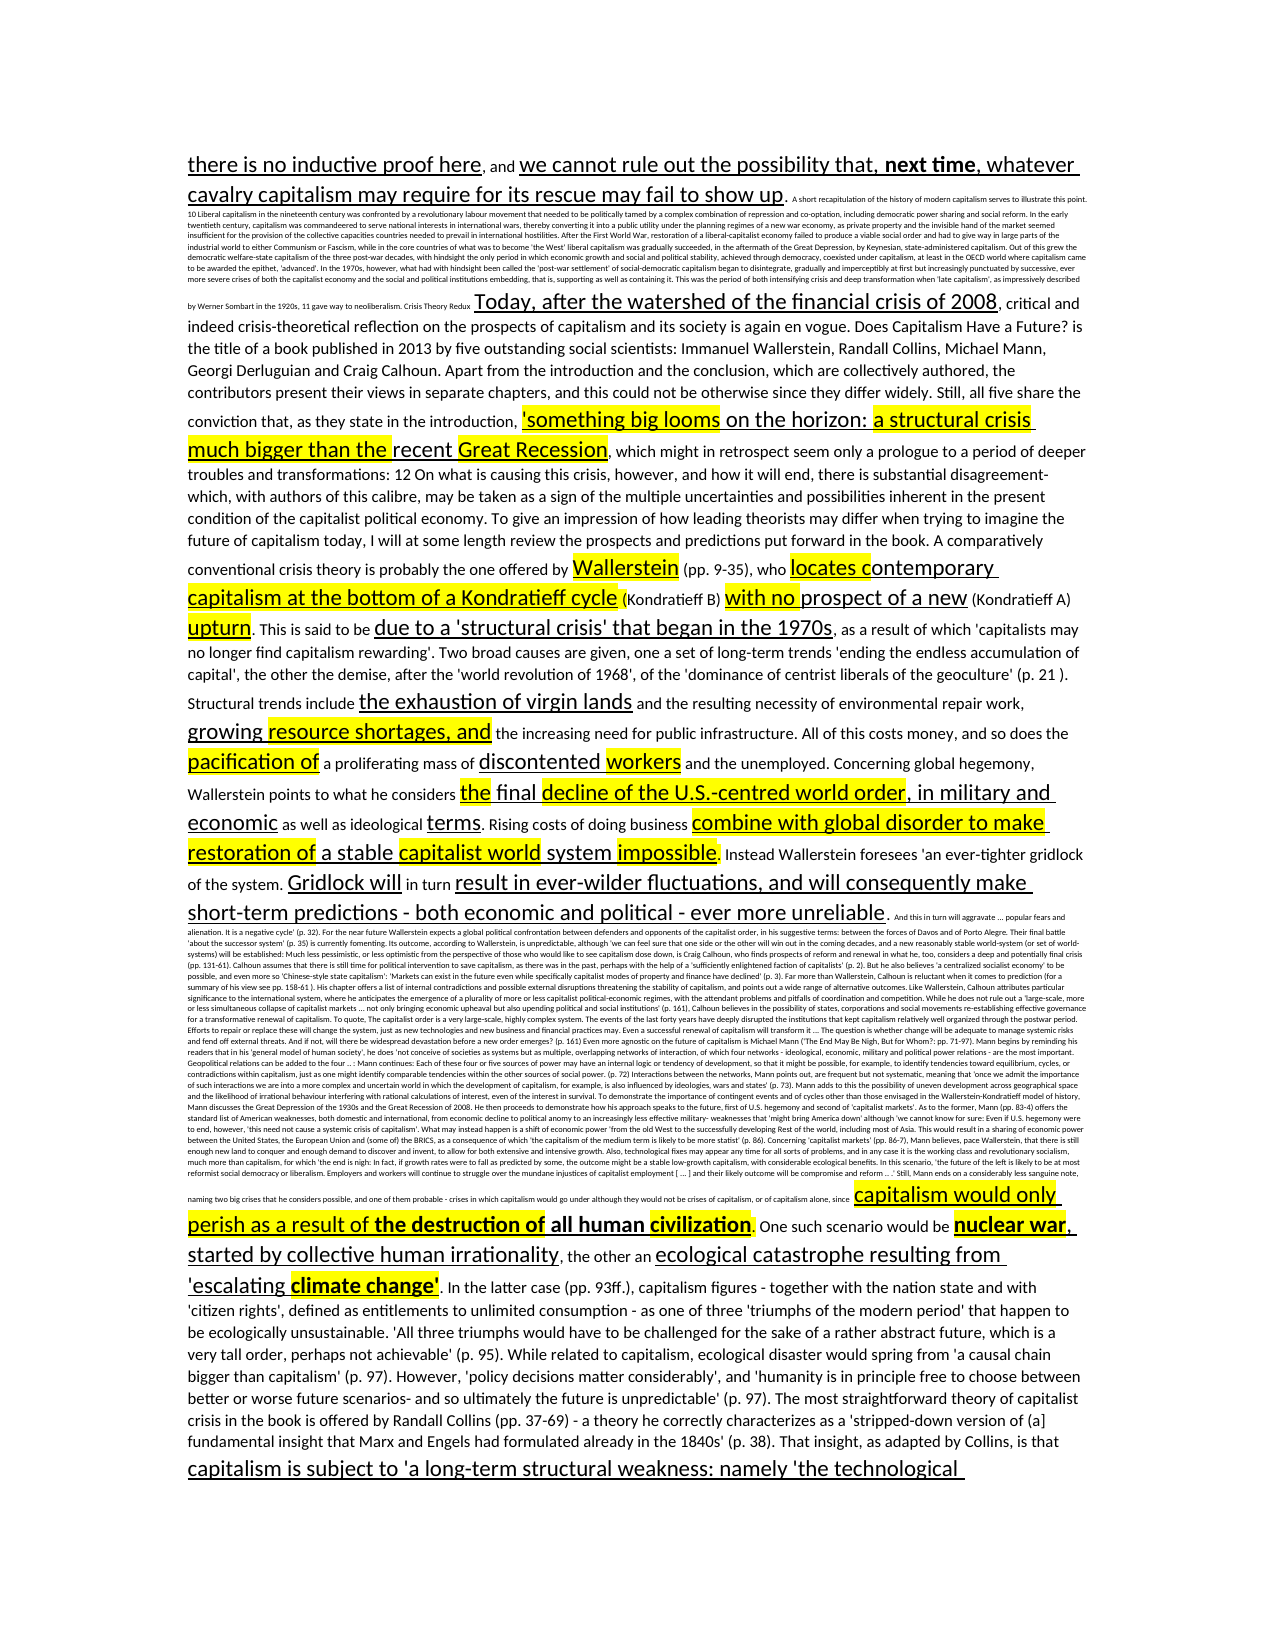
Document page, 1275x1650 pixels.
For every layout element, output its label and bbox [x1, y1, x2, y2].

text [187, 150, 1087, 1482]
